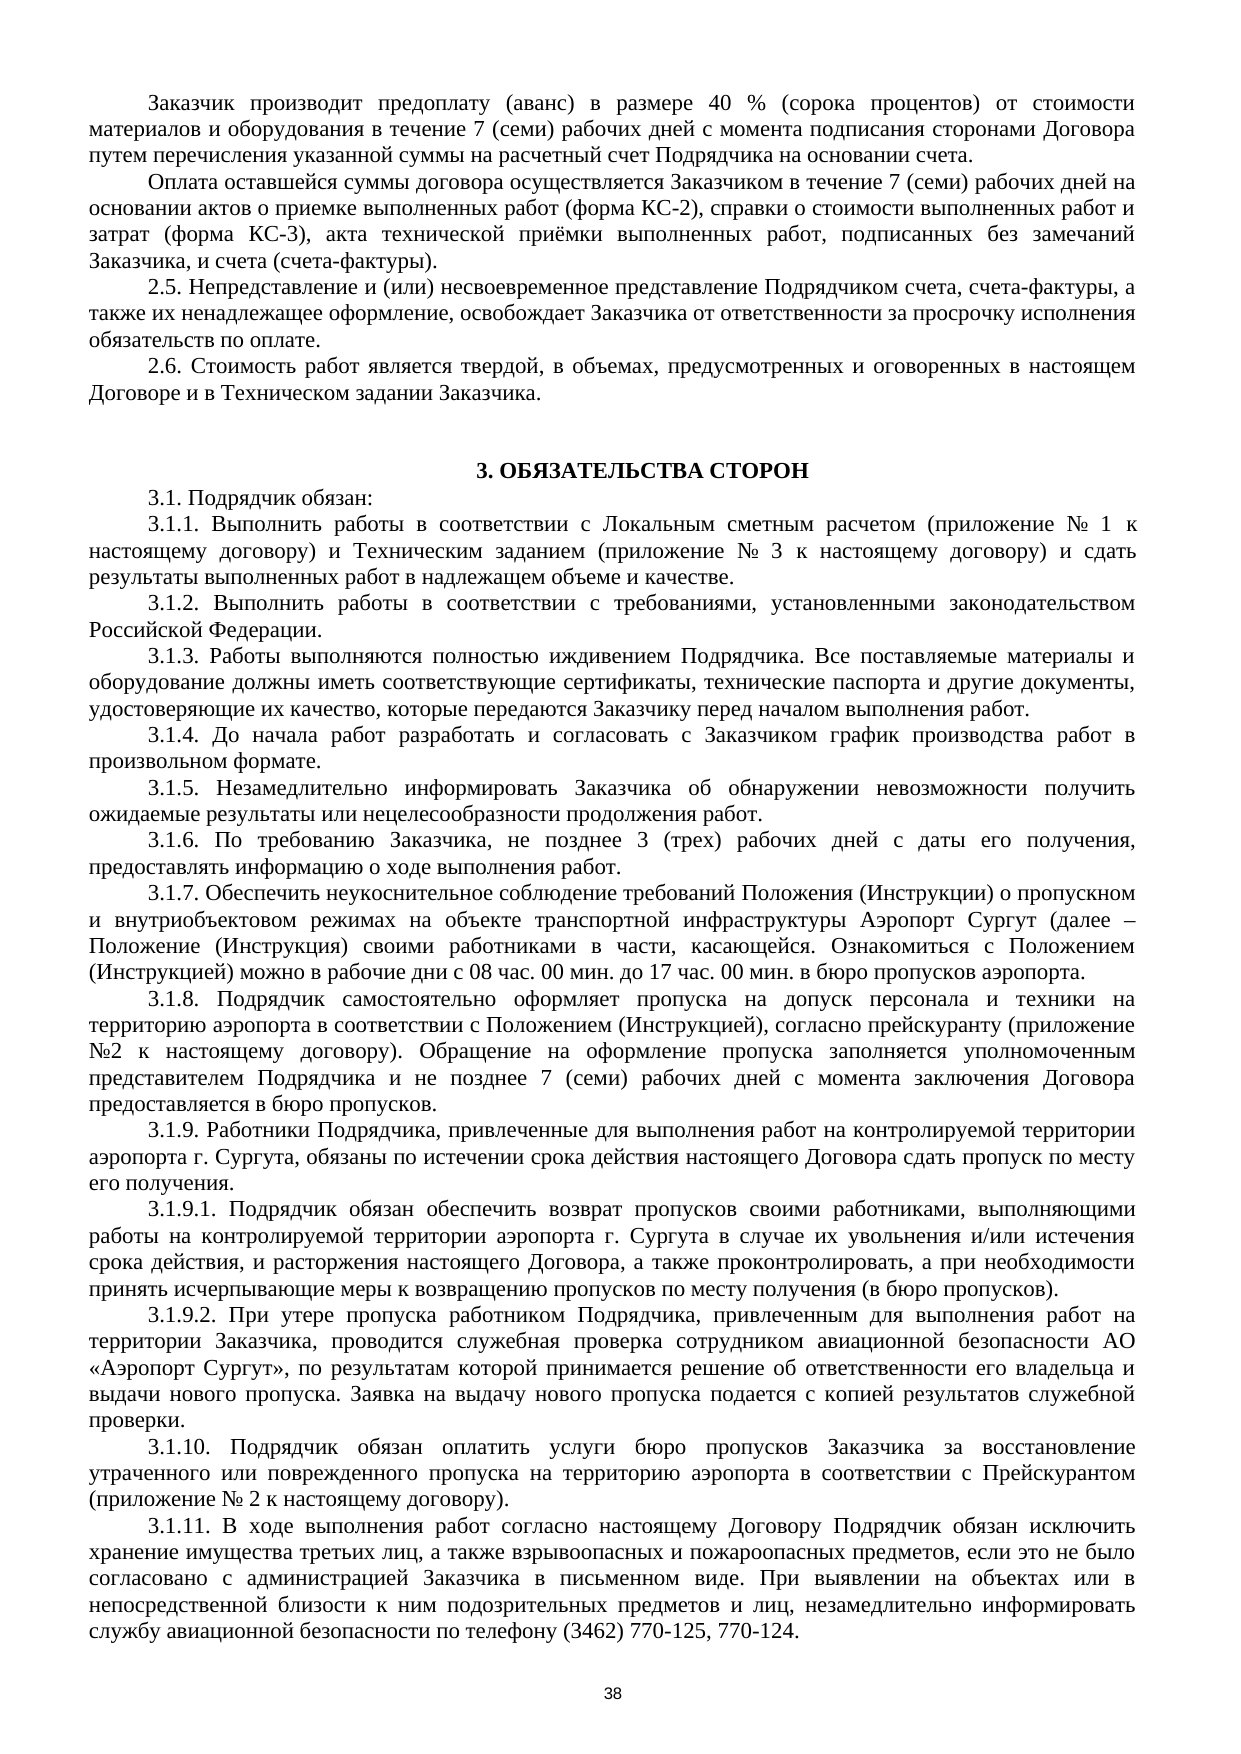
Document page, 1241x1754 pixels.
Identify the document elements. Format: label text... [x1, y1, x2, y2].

text 3. ОБЯЗАТЕЛЬСТВА СТОРОН [89, 458, 1137, 484]
text Заказчик производит предоплату (аванс) в размере 40 % (сорока процентов) от стоимости материалов и оборудования в течение 7 (семи) рабочих дней с момента подписания сторонами Договора путем перечисления указанной суммы на расчетный счет Подрядчика на основании счета. [89, 89, 1137, 168]
text 3.1.2. Выполнить работы в соответствии с требованиями, установленными законодательством Российской Федерации. [89, 589, 1137, 642]
text 3.1.9. Работники Подрядчика, привлеченные для выполнения работ на контролируемой территории аэропорта г. Сургута, обязаны по истечении срока действия настоящего Договора сдать пропуск по месту его получения. [89, 1116, 1137, 1196]
text 3.1.10. Подрядчик обязан оплатить услуги бюро пропусков Заказчика за восстановление утраченного или поврежденного пропуска на территорию аэропорта в соответствии с Прейскурантом (приложение № 2 к настоящему договору). [89, 1433, 1137, 1512]
text 2.6. Стоимость работ является твердой, в объемах, предусмотренных и оговоренных в настоящем Договоре и в Техническом задании Заказчика. [89, 352, 1137, 405]
text 2.5. Непредставление и (или) несвоевременное представление Подрядчиком счета, счета-фактуры, а также их ненадлежащее оформление, освобождает Заказчика от ответственности за просрочку исполнения обязательств по оплате. [89, 273, 1137, 352]
text Оплата оставшейся суммы договора осуществляется Заказчиком в течение 7 (семи) рабочих дней на основании актов о приемке выполненных работ (форма КС-2), справки о стоимости выполненных работ и затрат (форма КС-3), акта технической приёмки выполненных работ, подписанных без замечаний Заказчика, и счета (счета-фактуры). [89, 168, 1137, 273]
text 3.1.9.1. Подрядчик обязан обеспечить возврат пропусков своими работниками, выполняющими работы на контролируемой территории аэропорта г. Сургута в случае их увольнения и/или истечения срока действия, и расторжения настоящего Договора, а также проконтролировать, а при необходимости принять исчерпывающие меры к возвращению пропусков по месту получения (в бюро пропусков). [89, 1196, 1137, 1301]
text 3.1.9.2. При утере пропуска работником Подрядчика, привлеченным для выполнения работ на территории Заказчика, проводится служебная проверка сотрудником авиационной безопасности АО «Аэропорт Сургут», по результатам которой принимается решение об ответственности его владельца и выдачи нового пропуска. Заявка на выдачу нового пропуска подается с копией результатов служебной проверки. [89, 1301, 1137, 1433]
text 3.1.6. По требованию Заказчика, не позднее 3 (трех) рабочих дней с даты его получения, предоставлять информацию о ходе выполнения работ. [89, 827, 1137, 879]
text 3.1.4. До начала работ разработать и согласовать с Заказчиком график производства работ в произвольном формате. [89, 721, 1137, 774]
text 3.1.3. Работы выполняются полностью иждивением Подрядчика. Все поставляемые материалы и оборудование должны иметь соответствующие сертификаты, технические паспорта и другие документы, удостоверяющие их качество, которые передаются Заказчику перед началом выполнения работ. [89, 642, 1137, 721]
text 3.1.1. Выполнить работы в соответствии с Локальным сметным расчетом (приложение № 1 к настоящему договору) и Техническим заданием (приложение № 3 к настоящему договору) и сдать результаты выполненных работ в надлежащем объеме и качестве. [89, 510, 1137, 589]
text 3.1.8. Подрядчик самостоятельно оформляет пропуска на допуск персонала и техники на территорию аэропорта в соответствии с Положением (Инструкцией), согласно прейскуранту (приложение №2 к настоящему договору). Обращение на оформление пропуска заполняется уполномоченным представителем Подрядчика и не позднее 7 (семи) рабочих дней с момента заключения Договора предоставляется в бюро пропусков. [89, 985, 1137, 1116]
text 3.1.11. В ходе выполнения работ согласно настоящему Договору Подрядчик обязан исключить хранение имущества третьих лиц, а также взрывоопасных и пожароопасных предметов, если это не было согласовано с администрацией Заказчика в письменном виде. При выявлении на объектах или в непосредственной близости к ним подозрительных предметов и лиц, незамедлительно информировать службу авиационной безопасности по телефону (3462) 770-125, 770-124. [89, 1512, 1137, 1643]
text 3.1.5. Незамедлительно информировать Заказчика об обнаружении невозможности получить ожидаемые результаты или нецелесообразности продолжения работ. [89, 774, 1137, 827]
text 3.1. Подрядчик обязан: [89, 484, 1137, 510]
text 3.1.7. Обеспечить неукоснительное соблюдение требований Положения (Инструкции) о пропускном и внутриобъектовом режимах на объекте транспортной инфраструктуры Аэропорт Сургут (далее – Положение (Инструкция) своими работниками в части, касающейся. Ознакомиться с Положением (Инструкцией) можно в рабочие дни с 08 час. 00 мин. до 17 час. 00 мин. в бюро пропусков аэропорта. [89, 879, 1137, 985]
